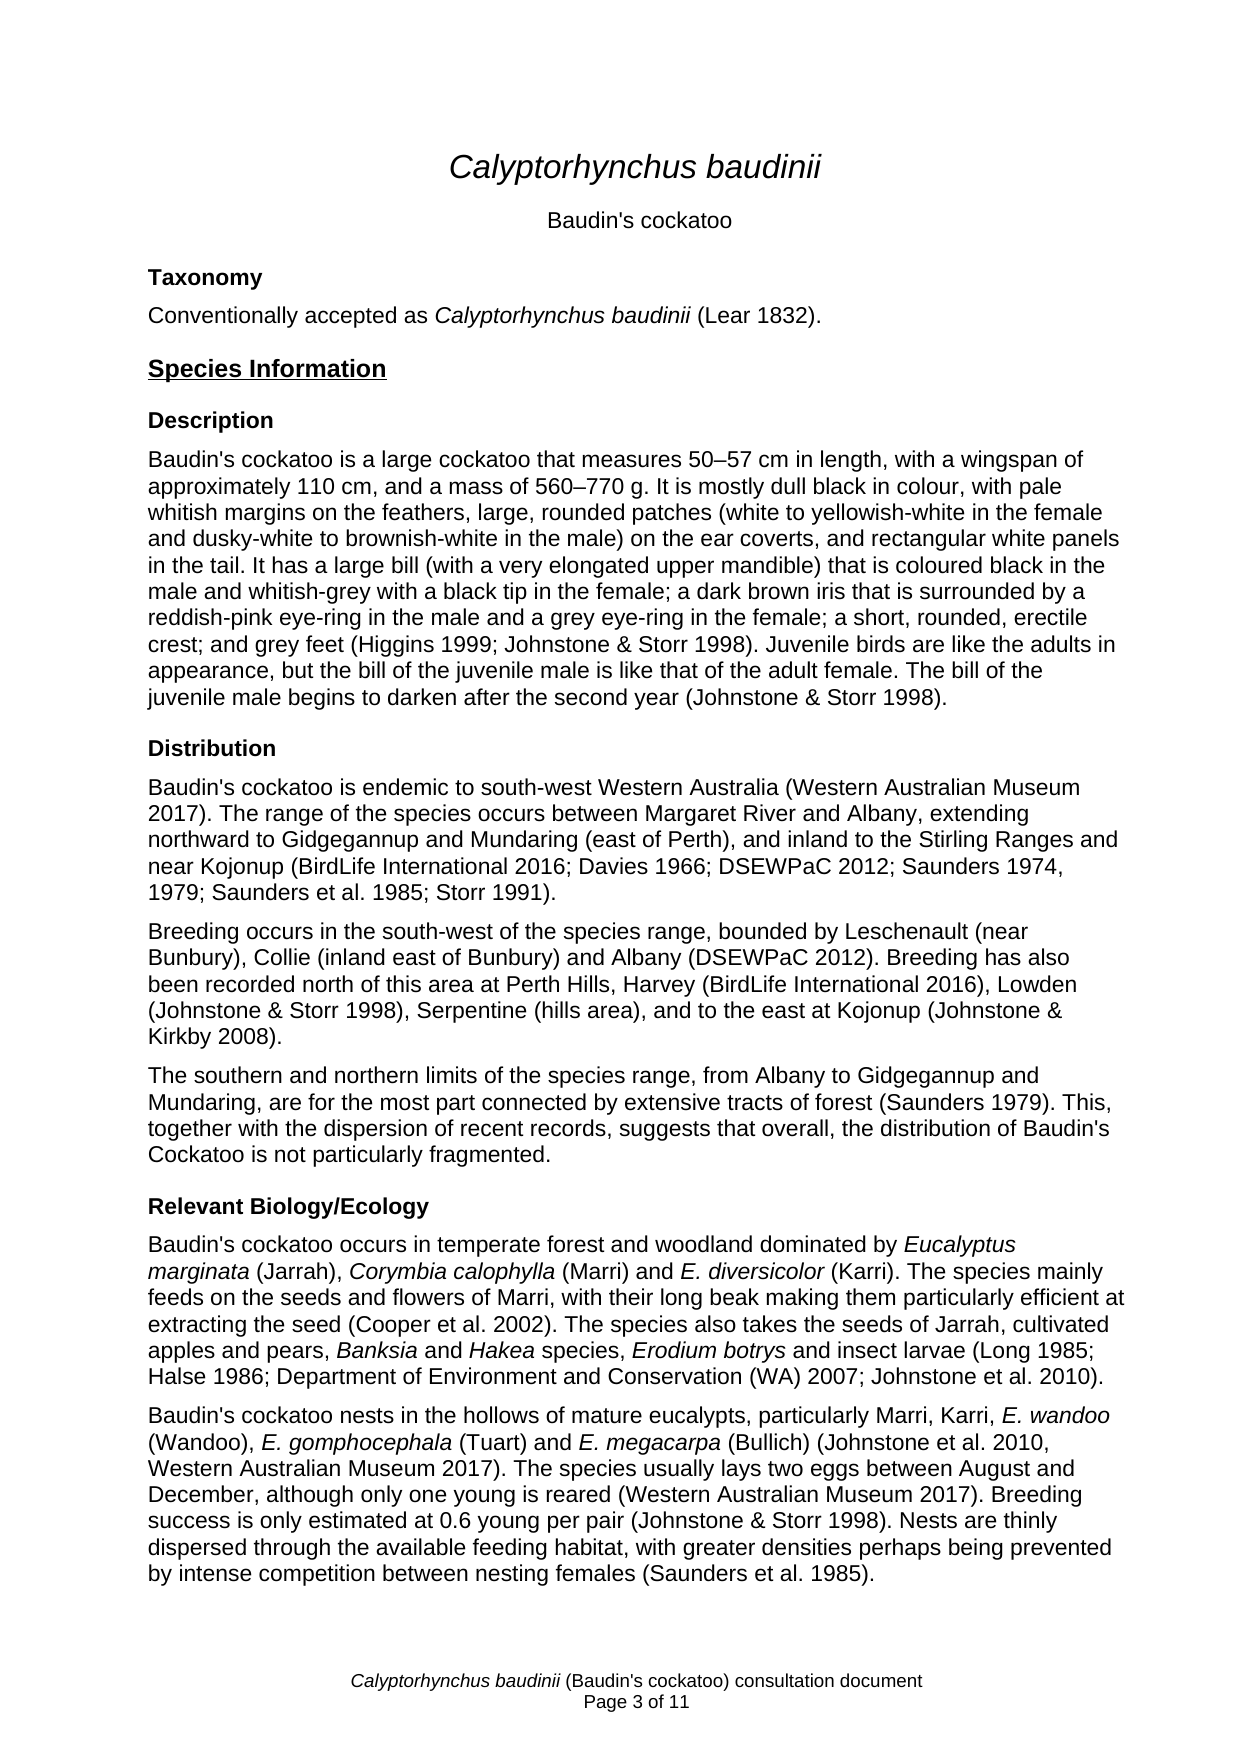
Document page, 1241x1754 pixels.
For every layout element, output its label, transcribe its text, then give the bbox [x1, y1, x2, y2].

subtitle Baudin's cockatoo is endemic to south-west Western Australia (Western Australian Museum 2017). The range of the species occurs between Margaret River and Albany, extending northward to Gidgegannup and Mundaring (east of Perth), and inland to the Stirling Ranges and near Kojonup (BirdLife International 2016; Davies 1966; DSEWPaC 2012; Saunders 1974, 1979; Saunders et al. 1985; Storr 1991). [148, 774, 1125, 905]
text Baudin's cockatoo [148, 207, 1125, 233]
subtitle Relevant Biology/Ecology [148, 1193, 1125, 1219]
text Conventionally accepted as Calyptorhynchus baudinii (Lear 1832). [148, 302, 1125, 329]
subtitle The southern and northern limits of the species range, from Albany to Gidgegannup and Mundaring, are for the most part connected by extensive tracts of forest (Saunders 1979). This, together with the dispersion of recent records, suggests that overall, the distribution of Baudin's Cockatoo is not particularly fragmented. [148, 1062, 1125, 1168]
subtitle Distribution [148, 735, 1125, 761]
subtitle Description [148, 407, 1125, 434]
subtitle Taxonomy [148, 263, 1125, 290]
subtitle Baudin's cockatoo nests in the hollows of mature eucalypts, particularly Marri, Karri, E. wandoo (Wandoo), E. gomphocephala (Tuart) and E. megacarpa (Bullich) (Johnstone et al. 2010, Western Australian Museum 2017). The species usually lays two eggs between August and December, although only one young is reared (Western Australian Museum 2017). Breeding success is only estimated at 0.6 young per pair (Johnstone & Storr 1998). Nests are thinly dispersed through the available feeding habitat, with greater densities perhaps being prevented by intense competition between nesting females (Saunders et al. 1985). [148, 1402, 1125, 1587]
subtitle Species Information [148, 354, 1125, 382]
subtitle Baudin's cockatoo occurs in temperate forest and woodland dominated by Eucalyptus marginata (Jarrah), Corymbia calophylla (Marri) and E. diversicolor (Karri). The species mainly feeds on the seeds and flowers of Marri, with their long beak making them particularly efficient at extracting the seed (Cooper et al. 2002). The species also takes the seeds of Jarrah, cultivated apples and pears, Banksia and Hakea species, Erodium botrys and insect larvae (Long 1985; Halse 1986; Department of Environment and Conservation (WA) 2007; Johnstone et al. 2010). [148, 1231, 1125, 1389]
subtitle Breeding occurs in the south-west of the species range, bounded by Leschenault (near Bunbury), Collie (inland east of Bunbury) and Albany (DSEWPaC 2012). Breeding has also been recorded north of this area at Perth Hills, Harvey (BirdLife International 2016), Lowden (Johnstone & Storr 1998), Serpentine (hills area), and to the east at Kojonup (Johnstone & Kirkby 2008). [148, 918, 1125, 1050]
text Calyptorhynchus baudinii [148, 147, 1125, 185]
text Baudin's cockatoo is a large cockatoo that measures 50–57 cm in length, with a wingspan of approximately 110 cm, and a mass of 560–770 g. It is mostly dull black in colour, with pale whitish margins on the feathers, large, rounded patches (white to yellowish-white in the female and dusky-white to brownish-white in the male) on the ear coverts, and rectangular white panels in the tail. It has a large bill (with a very elongated upper mandible) that is coloured black in the male and whitish-grey with a black tip in the female; a dark brown iris that is surrounded by a reddish-pink eye-ring in the male and a grey eye-ring in the female; a short, rounded, erectile crest; and grey feet (Higgins 1999; Johnstone & Storr 1998). Juvenile birds are like the adults in appearance, but the bill of the juvenile male is like that of the adult female. The bill of the juvenile male begins to darken after the second year (Johnstone & Storr 1998). [148, 446, 1125, 710]
